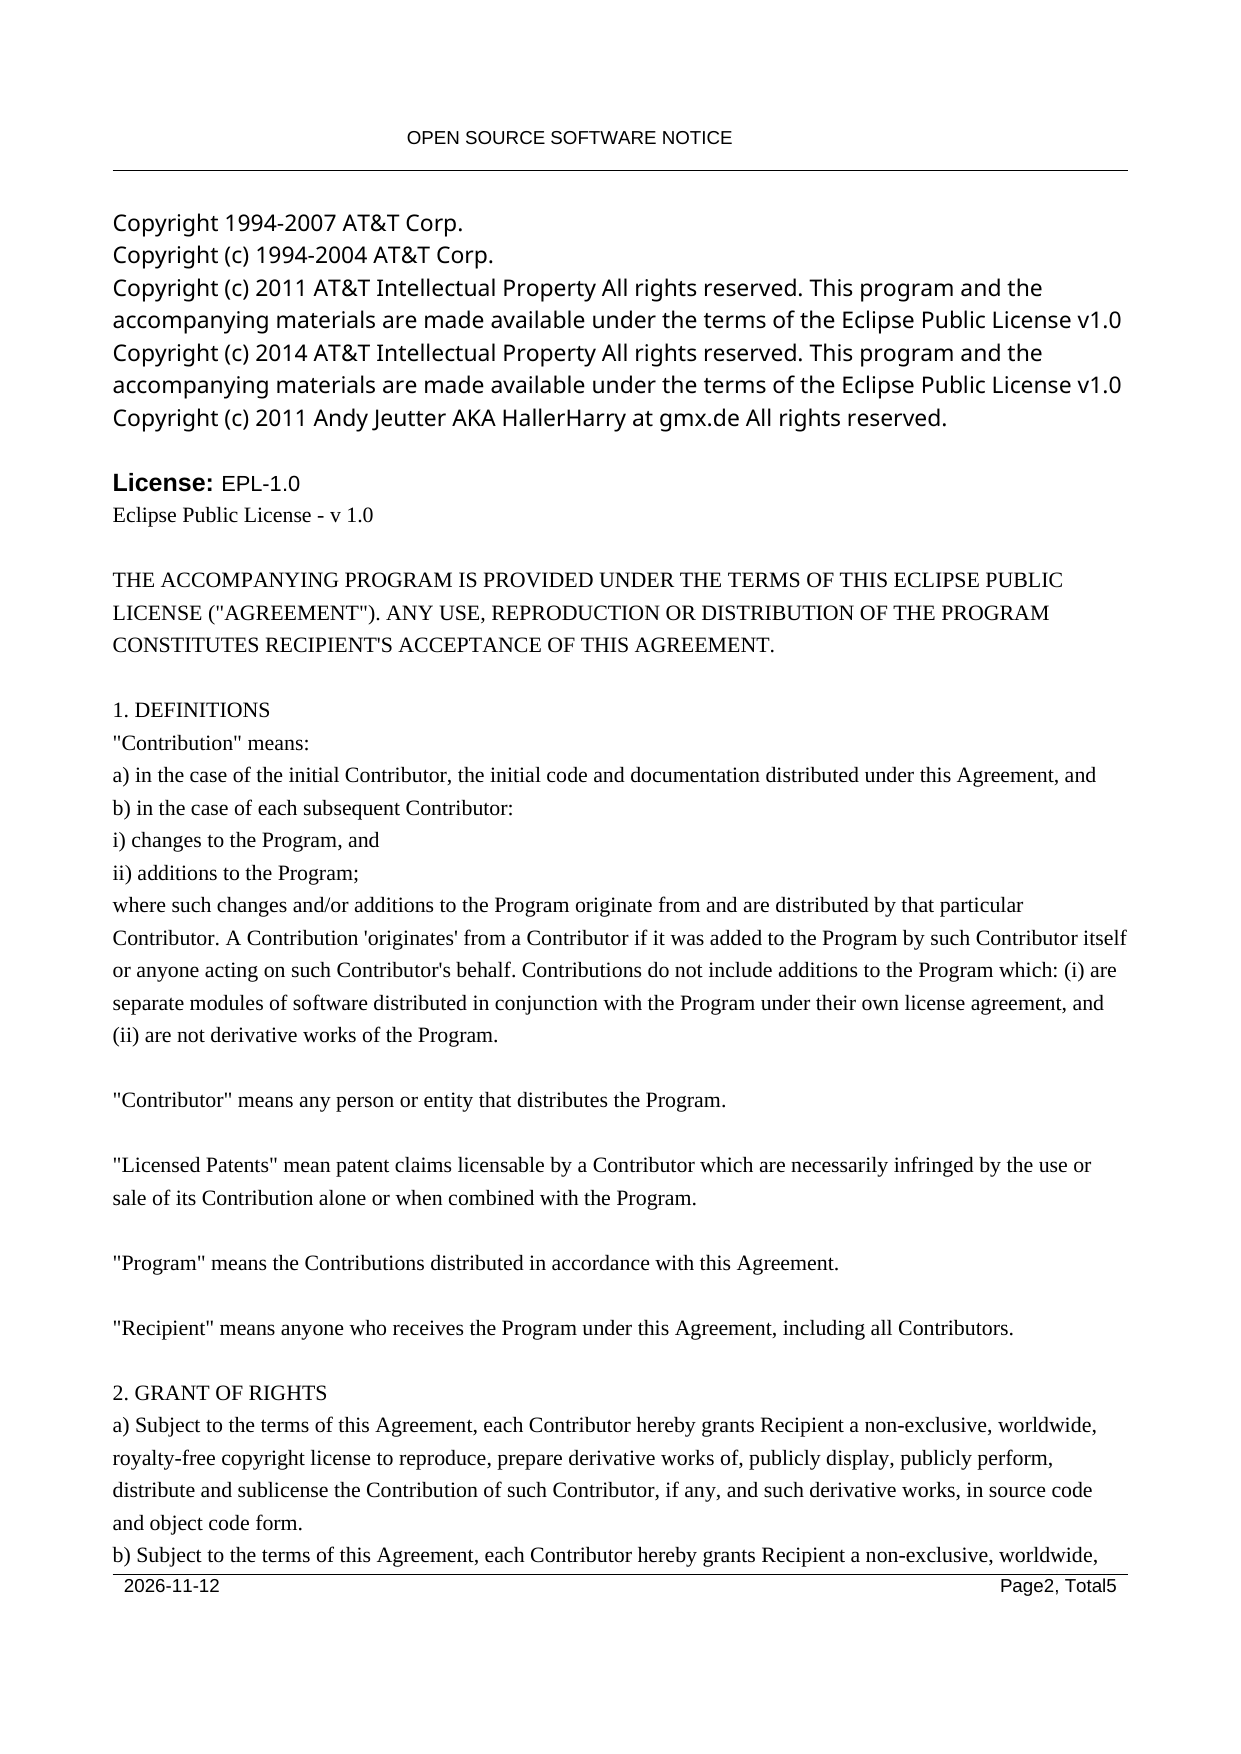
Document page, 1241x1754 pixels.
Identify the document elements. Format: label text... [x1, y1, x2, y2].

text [112, 499, 1128, 1571]
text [112, 206, 1128, 466]
text License: EPL-1.0 [112, 466, 1128, 499]
